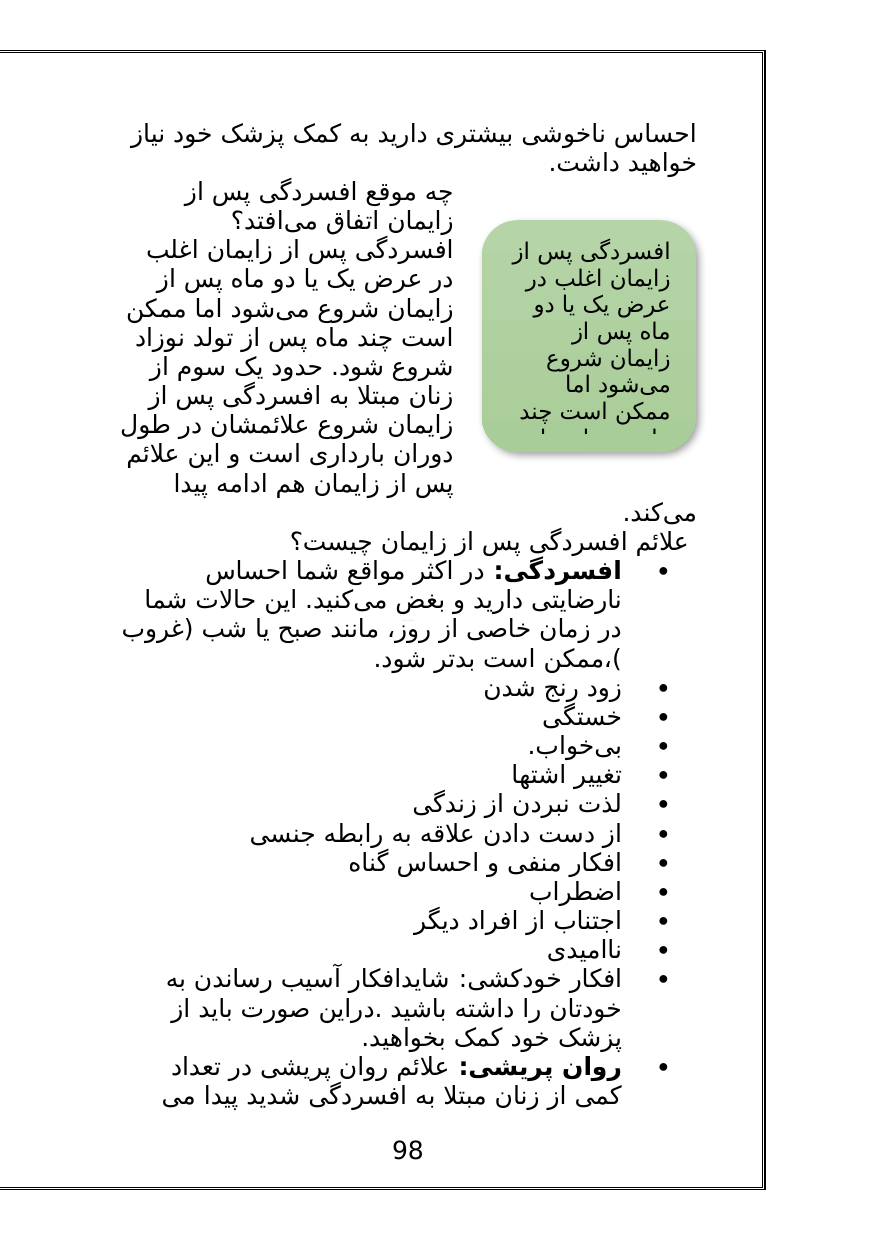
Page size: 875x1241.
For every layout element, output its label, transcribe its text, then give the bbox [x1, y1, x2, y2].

list افکار منفی و احساس گناه [119, 848, 659, 877]
list اضطراب [119, 877, 659, 906]
subtitle چه موقع افسردگی پس از زایمان اتفاق می‌افتد؟ [119, 177, 697, 235]
list افسردگی:‌ در اکثر مواقع شما احساس نارضایتی دارید و بغض می‌کنید. این حالات شما در زمان خاصی از روز، مانند صبح یا شب (غروب )،ممکن است بدتر شود. [119, 556, 659, 673]
list زود رنج شدن [119, 673, 659, 702]
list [119, 1052, 659, 1110]
list لذت نبردن از زندگی [119, 789, 659, 819]
list تغییر اشتها [119, 760, 659, 789]
list اجتناب از افراد دیگر [119, 906, 659, 935]
list بی‌خواب. [119, 731, 659, 760]
list ناامیدی [119, 935, 659, 964]
list خستگی [119, 702, 659, 731]
list از دست دادن علاقه به رابطه جنسی [119, 819, 659, 848]
text افسردگی پس از زایمان اغلب در عرض یک یا دو ماه پس از زایمان شروع می‌شود اما ممکن است چند ماه پس از تولد نوزاد شروع شود. حدود یک سوم از زنان مبتلا به افسردگی پس از زایمان شروع علائمشان در طول دوران بارداری است و این علائم پس از زایمان هم ادامه پیدا می‌کند. [119, 235, 697, 527]
subtitle علائم افسردگی پس از زایمان چیست؟ [119, 527, 697, 556]
list افکار خودکشی: شایدافکار آسیب رساندن به خودتان را داشته باشید .دراین صورت باید از پزشک خود کمک بخواهید. [119, 964, 659, 1052]
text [119, 119, 697, 177]
